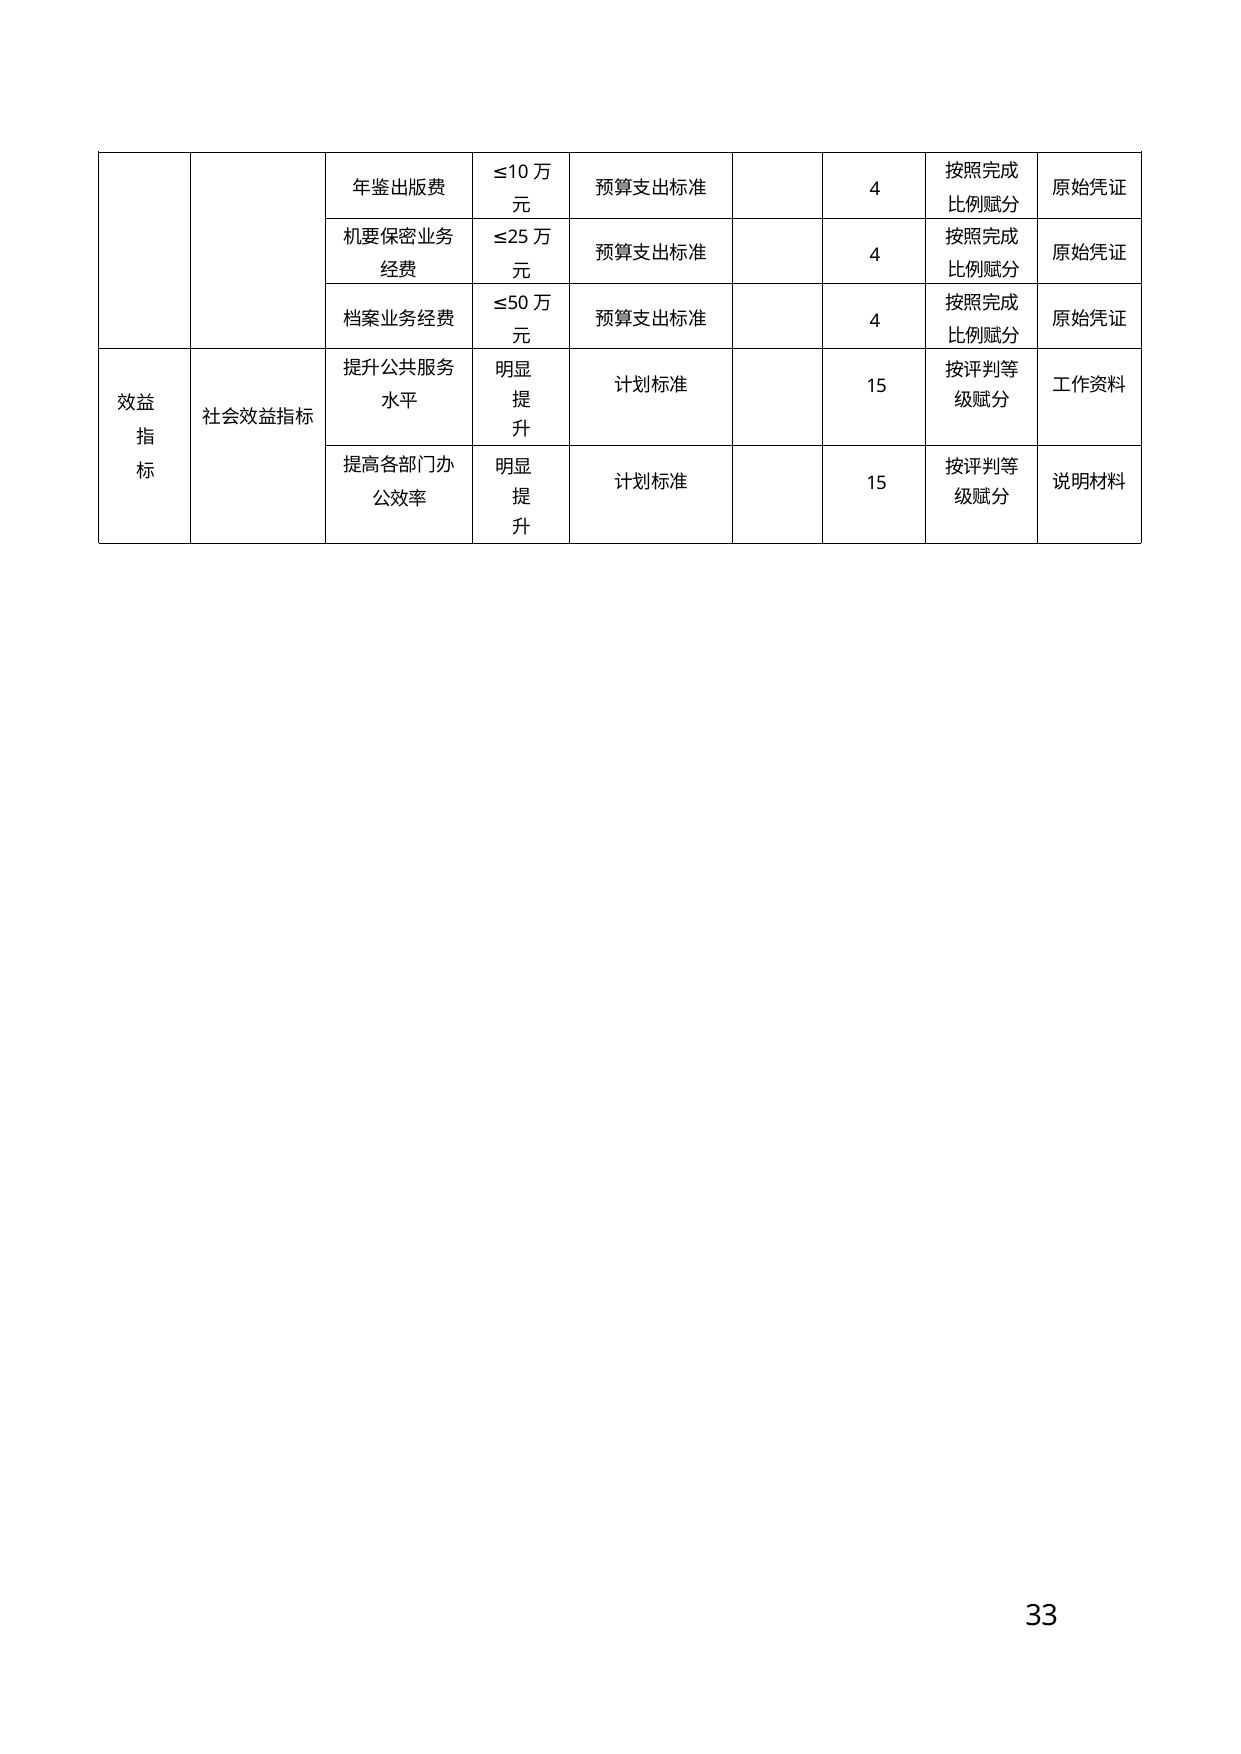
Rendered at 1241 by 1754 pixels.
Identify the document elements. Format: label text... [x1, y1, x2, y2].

table_cell 效益指 标 [99, 349, 190, 543]
table_cell 预算支出标准 [570, 284, 732, 348]
table_header [99, 153, 190, 348]
table_header 原始凭证 [1038, 153, 1141, 217]
table_cell 档案业务经费 [326, 284, 472, 348]
table_cell 原始凭证 [1038, 284, 1141, 348]
table_header 年鉴出版费 [326, 153, 472, 217]
table_cell 明显提 升 [473, 349, 569, 445]
table_cell 计划标准 [570, 349, 732, 445]
table_cell 提高各部门办 公效率 [326, 446, 472, 543]
table_cell 提升公共服务 水平 [326, 349, 472, 445]
table_cell 按评判等 级赋分 [926, 349, 1037, 445]
table_cell ≤25 万 元 [473, 219, 569, 283]
table_cell 明显提 升 [473, 446, 569, 543]
table_header 按照完成 比例赋分 [926, 153, 1037, 217]
table_cell 4 [823, 284, 925, 348]
table_cell [733, 446, 822, 543]
table_cell ≤50 万 元 [473, 284, 569, 348]
table_cell 预算支出标准 [570, 219, 732, 283]
table_cell 计划标准 [570, 446, 732, 543]
table_header [191, 153, 325, 348]
table_cell 4 [823, 219, 925, 283]
table_cell 说明材料 [1038, 446, 1141, 543]
table_cell 工作资料 [1038, 349, 1141, 445]
table_cell [733, 219, 822, 283]
table_cell [733, 349, 822, 445]
table_header ≤10 万 元 [473, 153, 569, 217]
table_cell [733, 284, 822, 348]
table_cell 社会效益指标 [191, 349, 325, 543]
table_cell 机要保密业务 经费 [326, 219, 472, 283]
table_cell 按照完成 比例赋分 [926, 284, 1037, 348]
table_header 4 [823, 153, 925, 217]
table_cell 按照完成 比例赋分 [926, 219, 1037, 283]
table_cell 15 [823, 349, 925, 445]
table_cell 15 [823, 446, 925, 543]
table_header [733, 153, 822, 217]
table_cell 原始凭证 [1038, 219, 1141, 283]
table_header 预算支出标准 [570, 153, 732, 217]
table_cell 按评判等 级赋分 [926, 446, 1037, 543]
